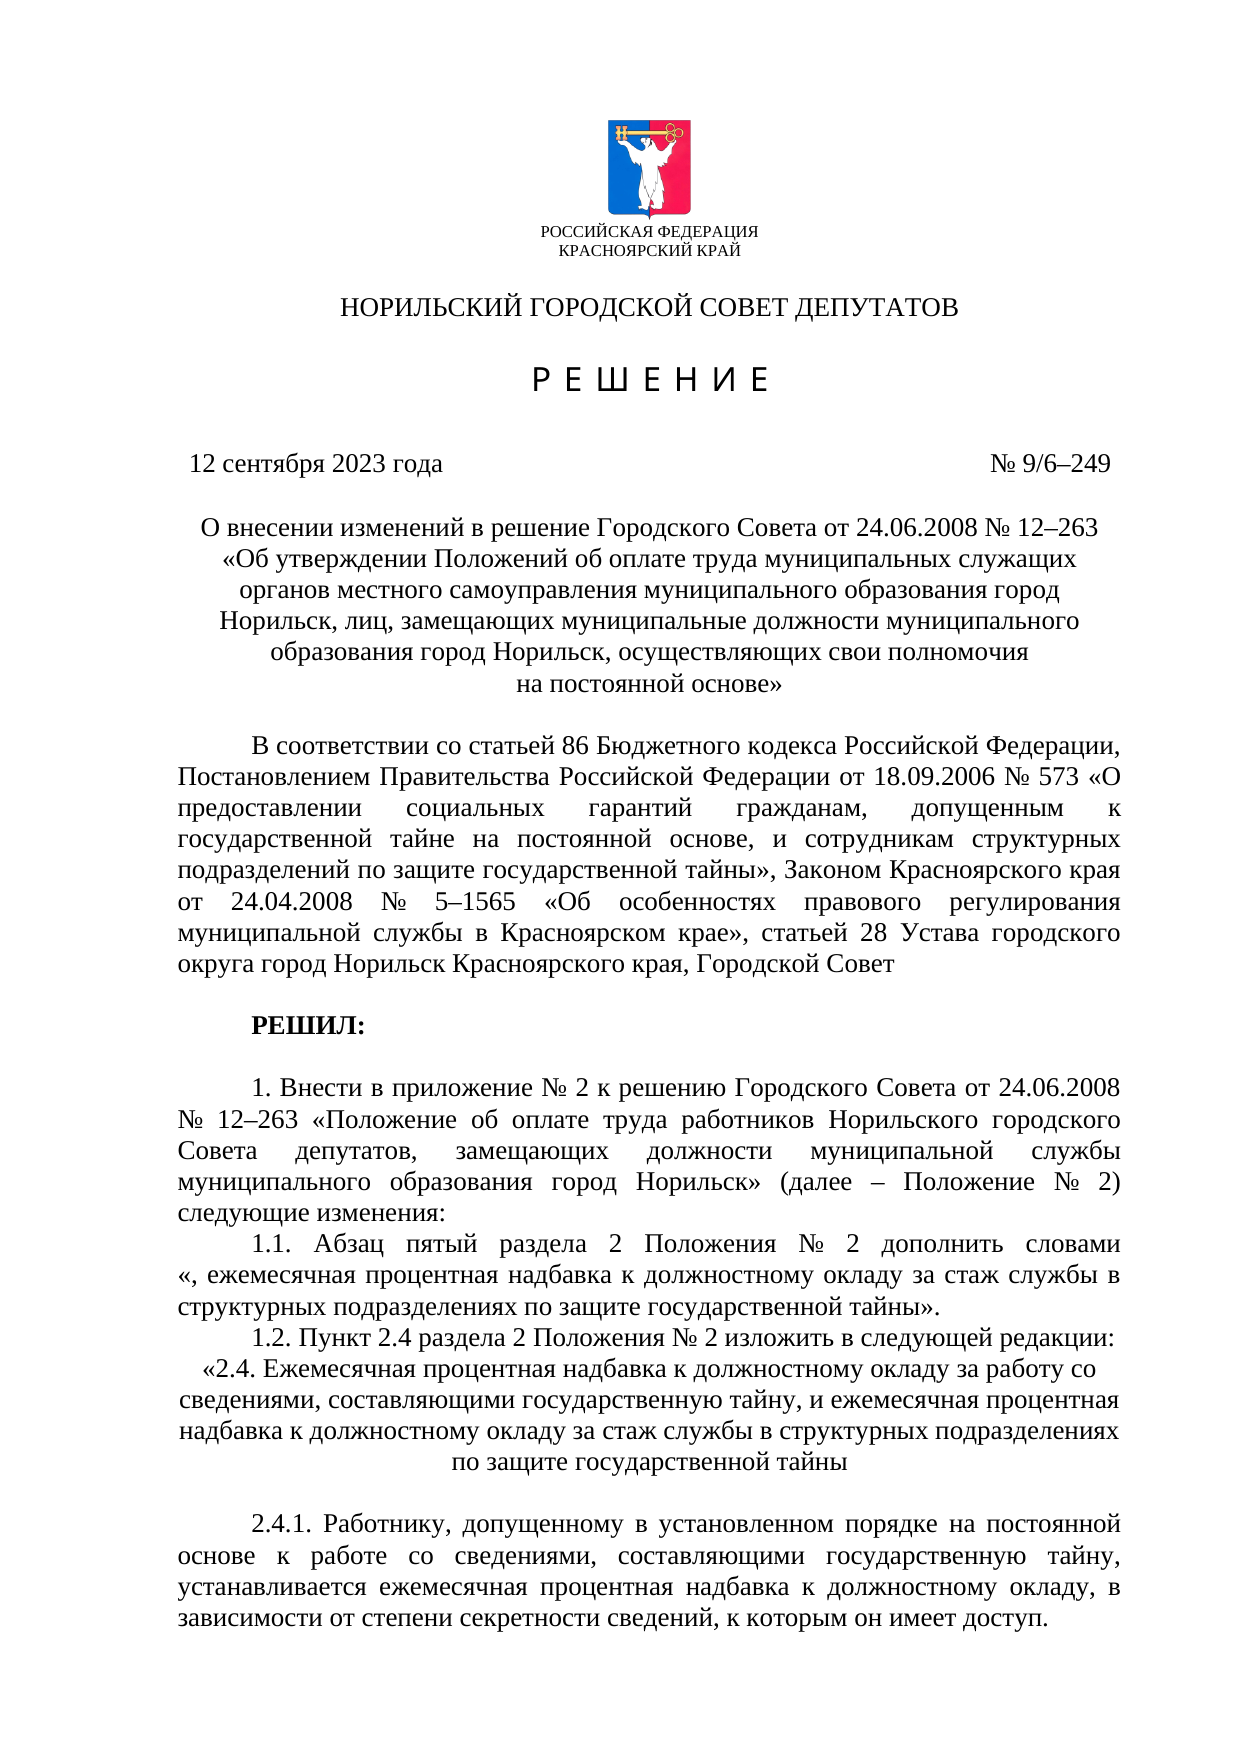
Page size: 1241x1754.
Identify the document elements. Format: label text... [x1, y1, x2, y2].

text РОССИЙСКАЯ ФЕДЕРАЦИЯ [177, 221, 1122, 241]
title РЕШИЛ: [177, 1009, 1122, 1040]
text 2.4.1. Работнику, допущенному в установленном порядке на постоянной основе к работе со сведениями, составляющими государственную тайну, устанавливается ежемесячная процентная надбавка к должностному окладу, в зависимости от степени секретности сведений, к которым он имеет доступ. [177, 1508, 1122, 1632]
picture [606, 118, 693, 222]
text «2.4. Ежемесячная процентная надбавка к должностному окладу за работу со сведениями, составляющими государственную тайну, и ежемесячная процентная надбавка к должностному окладу за стаж службы в структурных подразделениях по защите государственной тайны [177, 1352, 1122, 1476]
text НОРИЛЬСКИЙ ГОРОДСКОЙ СОВЕТ ДЕПУТАТОВ [177, 291, 1122, 322]
text «Об утверждении Положений об оплате труда муниципальных служащих органов местного самоуправления муниципального образования город Норильск, лиц, замещающих муниципальные должности муниципального образования город Норильск, осуществляющих свои полномочия [177, 542, 1122, 667]
text 1. Внести в приложение № 2 к решению Городского Совета от 24.06.2008 № 12–263 «Положение об оплате труда работников Норильского городского Совета депутатов, замещающих должности муниципальной службы муниципального образования город Норильск» (далее – Положение № 2) следующие изменения: [177, 1072, 1122, 1227]
table_header № 9/6–249 [651, 447, 1122, 480]
text 1.1. Абзац пятый раздела 2 Положения № 2 дополнить словами «, ежемесячная процентная надбавка к должностному окладу за стаж службы в структурных подразделениях по защите государственной тайны». [177, 1227, 1122, 1321]
text О внесении изменений в решение Городского Совета от 24.06.2008 № 12–263 [177, 511, 1122, 542]
table_header 12 сентября 2023 года [177, 447, 651, 480]
text Р Е Ш Е Н И Е [177, 356, 1122, 401]
text В соответствии со статьей 86 Бюджетного кодекса Российской Федерации, Постановлением Правительства Российской Федерации от 18.09.2006 № 573 «О предоставлении социальных гарантий гражданам, допущенным к государственной тайне на постоянной основе, и сотрудникам структурных подразделений по защите государственной тайны», Законом Красноярского края от 24.04.2008 № 5–1565 «Об особенностях правового регулирования муниципальной службы в Красноярском крае», статьей 28 Устава городского округа город Норильск Красноярского края, Городской Совет [177, 729, 1122, 978]
text 1.2. Пункт 2.4 раздела 2 Положения № 2 изложить в следующей редакции: [177, 1321, 1122, 1352]
text КРАСНОЯРСКИЙ КРАЙ [177, 241, 1122, 260]
text на постоянной основе» [177, 667, 1122, 698]
